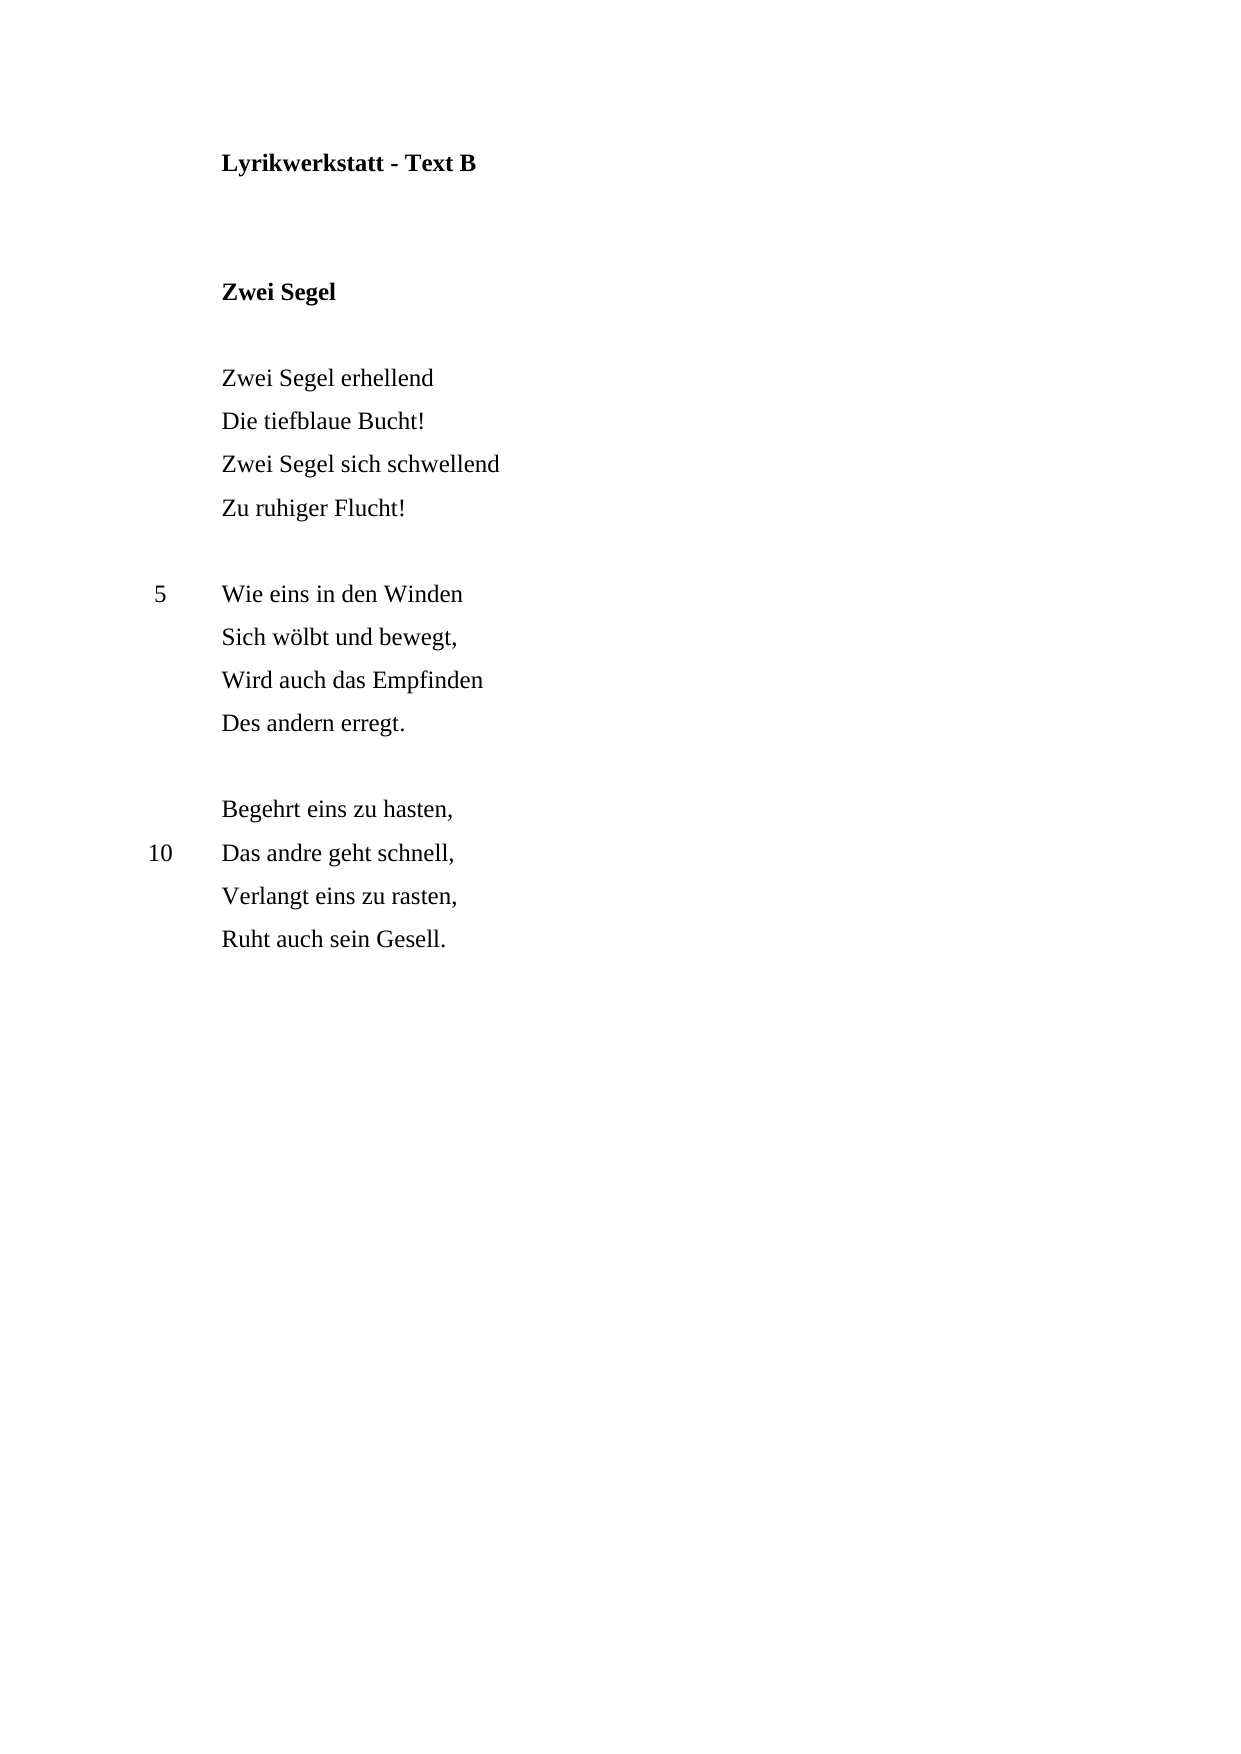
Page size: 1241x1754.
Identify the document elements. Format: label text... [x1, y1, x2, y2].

text Sich wölbt und bewegt, [148, 622, 1093, 651]
text 10 Das andre geht schnell, [148, 838, 1093, 866]
text Die tiefblaue Bucht! [148, 406, 1093, 435]
text Verlangt eins zu rasten, [148, 881, 1093, 909]
text Des andern erregt. [148, 708, 1093, 737]
text Zu ruhiger Flucht! [148, 493, 1093, 521]
text Lyrikwerkstatt - Text B [148, 148, 1093, 176]
text Ruht auch sein Gesell. [148, 924, 1093, 953]
text Begehrt eins zu hasten, [148, 794, 1093, 823]
text Zwei Segel [148, 277, 1093, 306]
text Wird auch das Empfinden [148, 665, 1093, 694]
text Zwei Segel sich schwellend [148, 449, 1093, 478]
text 5 Wie eins in den Winden [148, 579, 1093, 608]
text Zwei Segel erhellend [148, 363, 1093, 392]
